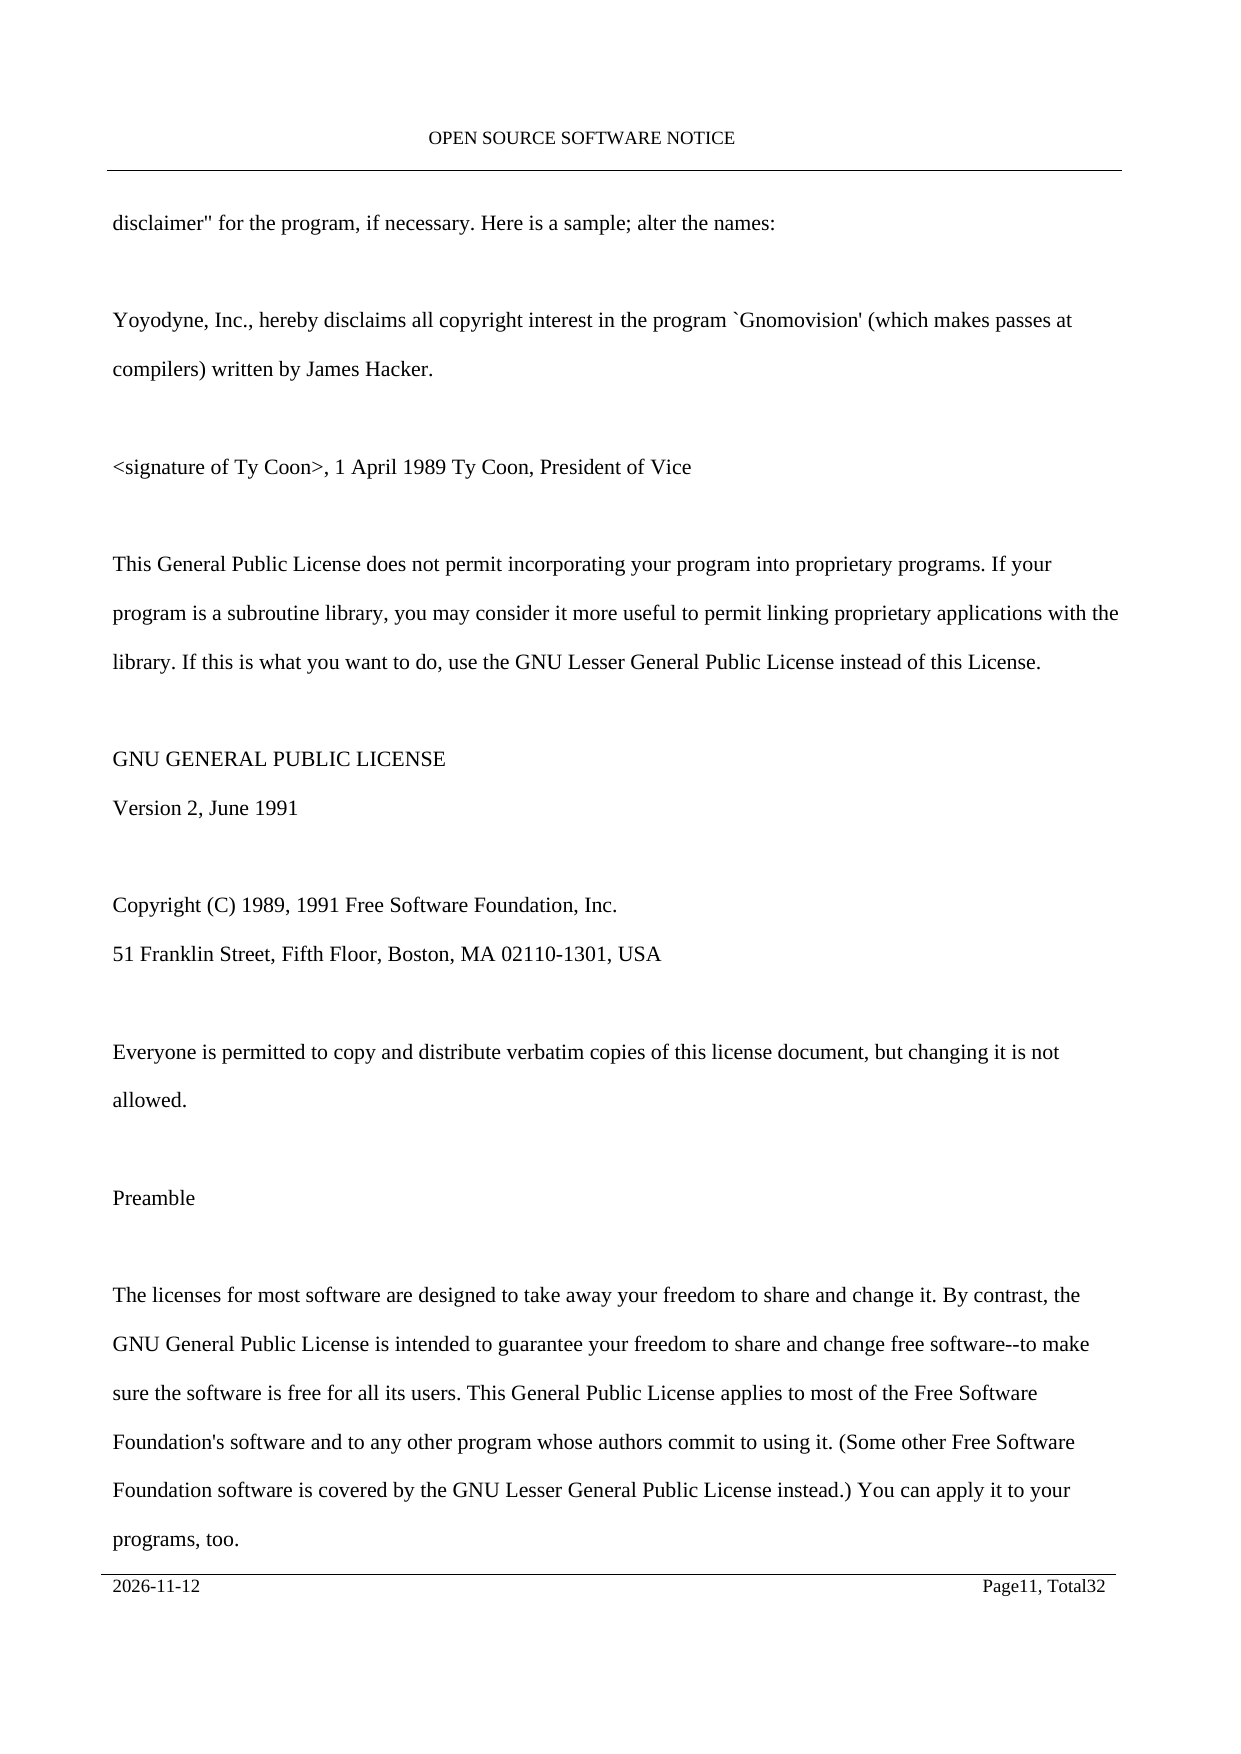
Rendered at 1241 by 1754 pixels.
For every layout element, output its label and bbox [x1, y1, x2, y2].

text [112, 206, 1128, 1555]
